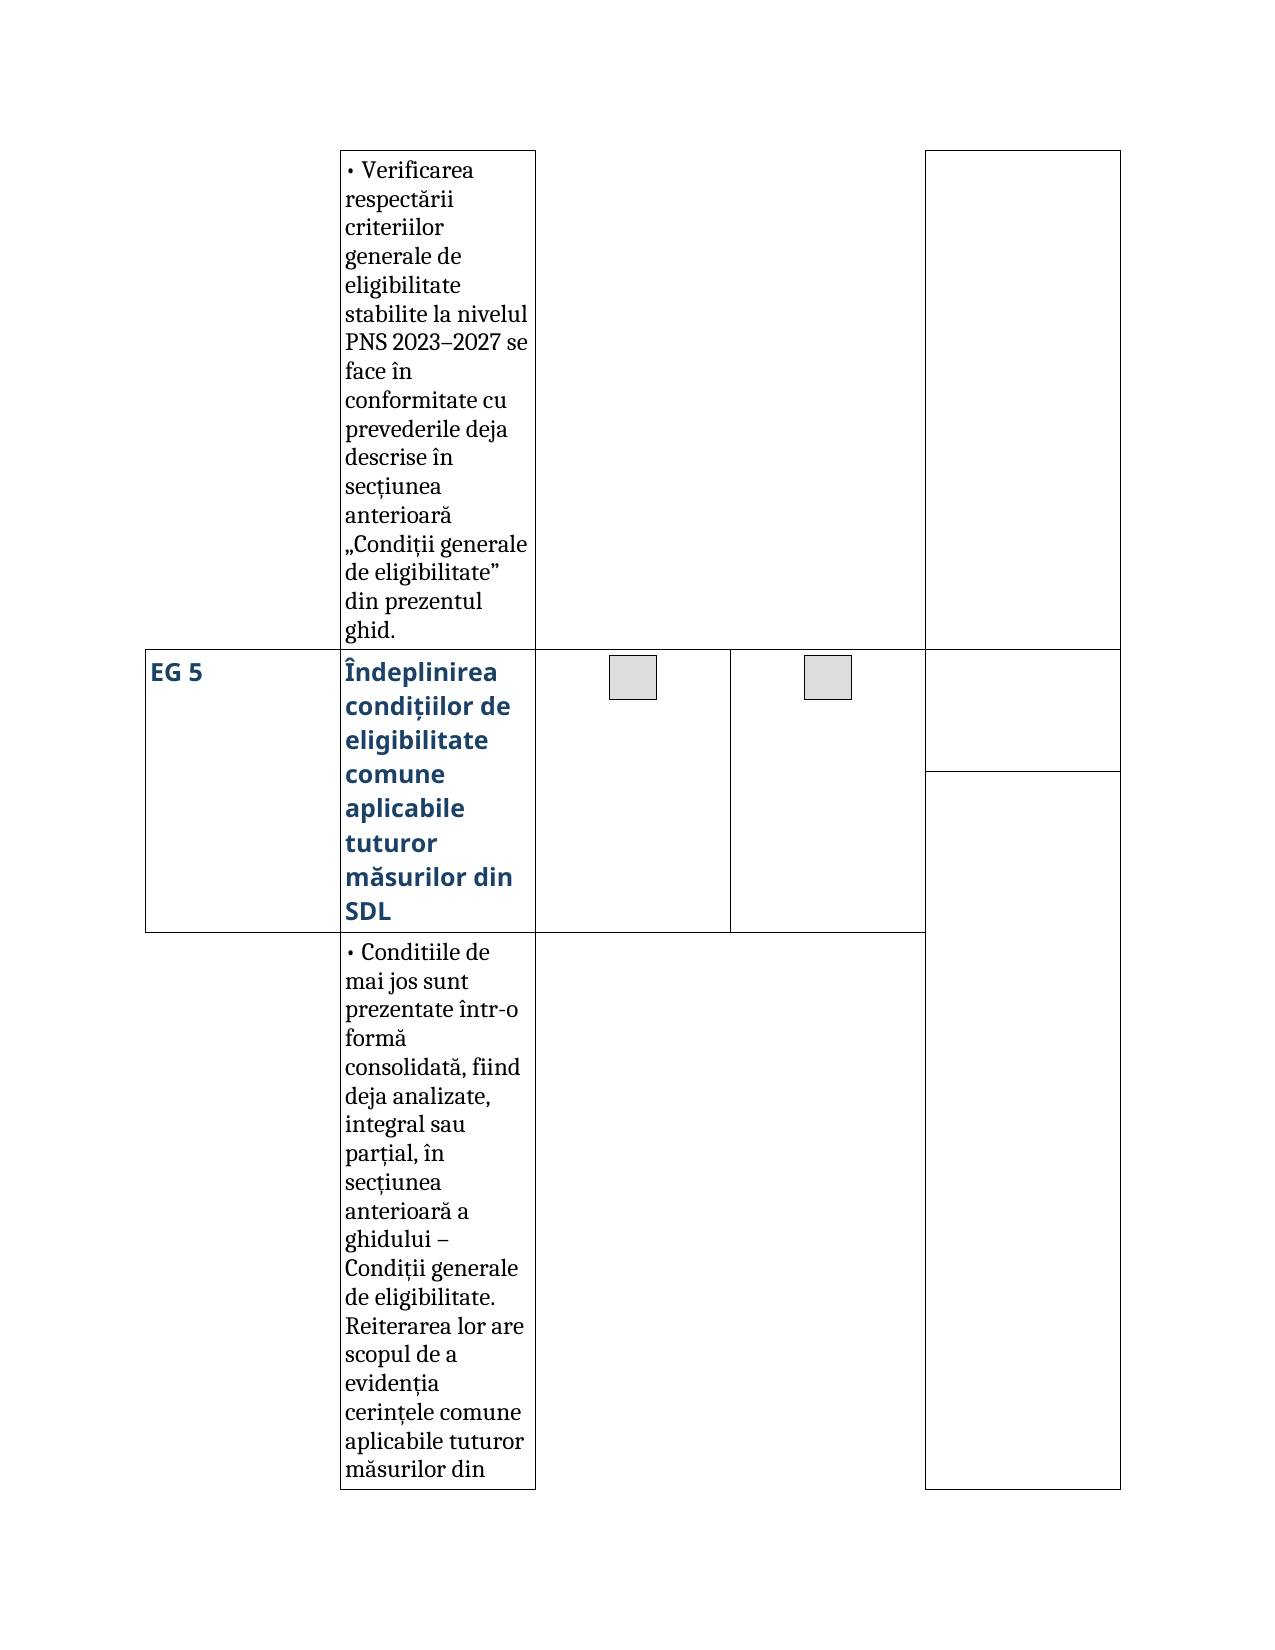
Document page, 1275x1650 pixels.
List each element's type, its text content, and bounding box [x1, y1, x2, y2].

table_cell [341, 933, 535, 1489]
table_cell Îndeplinirea condițiilor de eligibilitate comune aplicabile tuturor măsurilor din SDL [341, 650, 535, 932]
table_cell [926, 151, 1120, 649]
table_cell [731, 650, 925, 932]
table_cell [536, 650, 730, 932]
table_cell [926, 772, 1120, 1489]
table_cell [926, 650, 1120, 771]
table_cell EG 5 [146, 650, 340, 932]
table_cell • Verificarea respectării criteriilor generale de eligibilitate stabilite la nivelul PNS 2023–2027 se face în conformitate cu prevederile deja descrise în secțiunea anterioară „Condiții generale de eligibilitate” din prezentul ghid. [341, 151, 535, 649]
